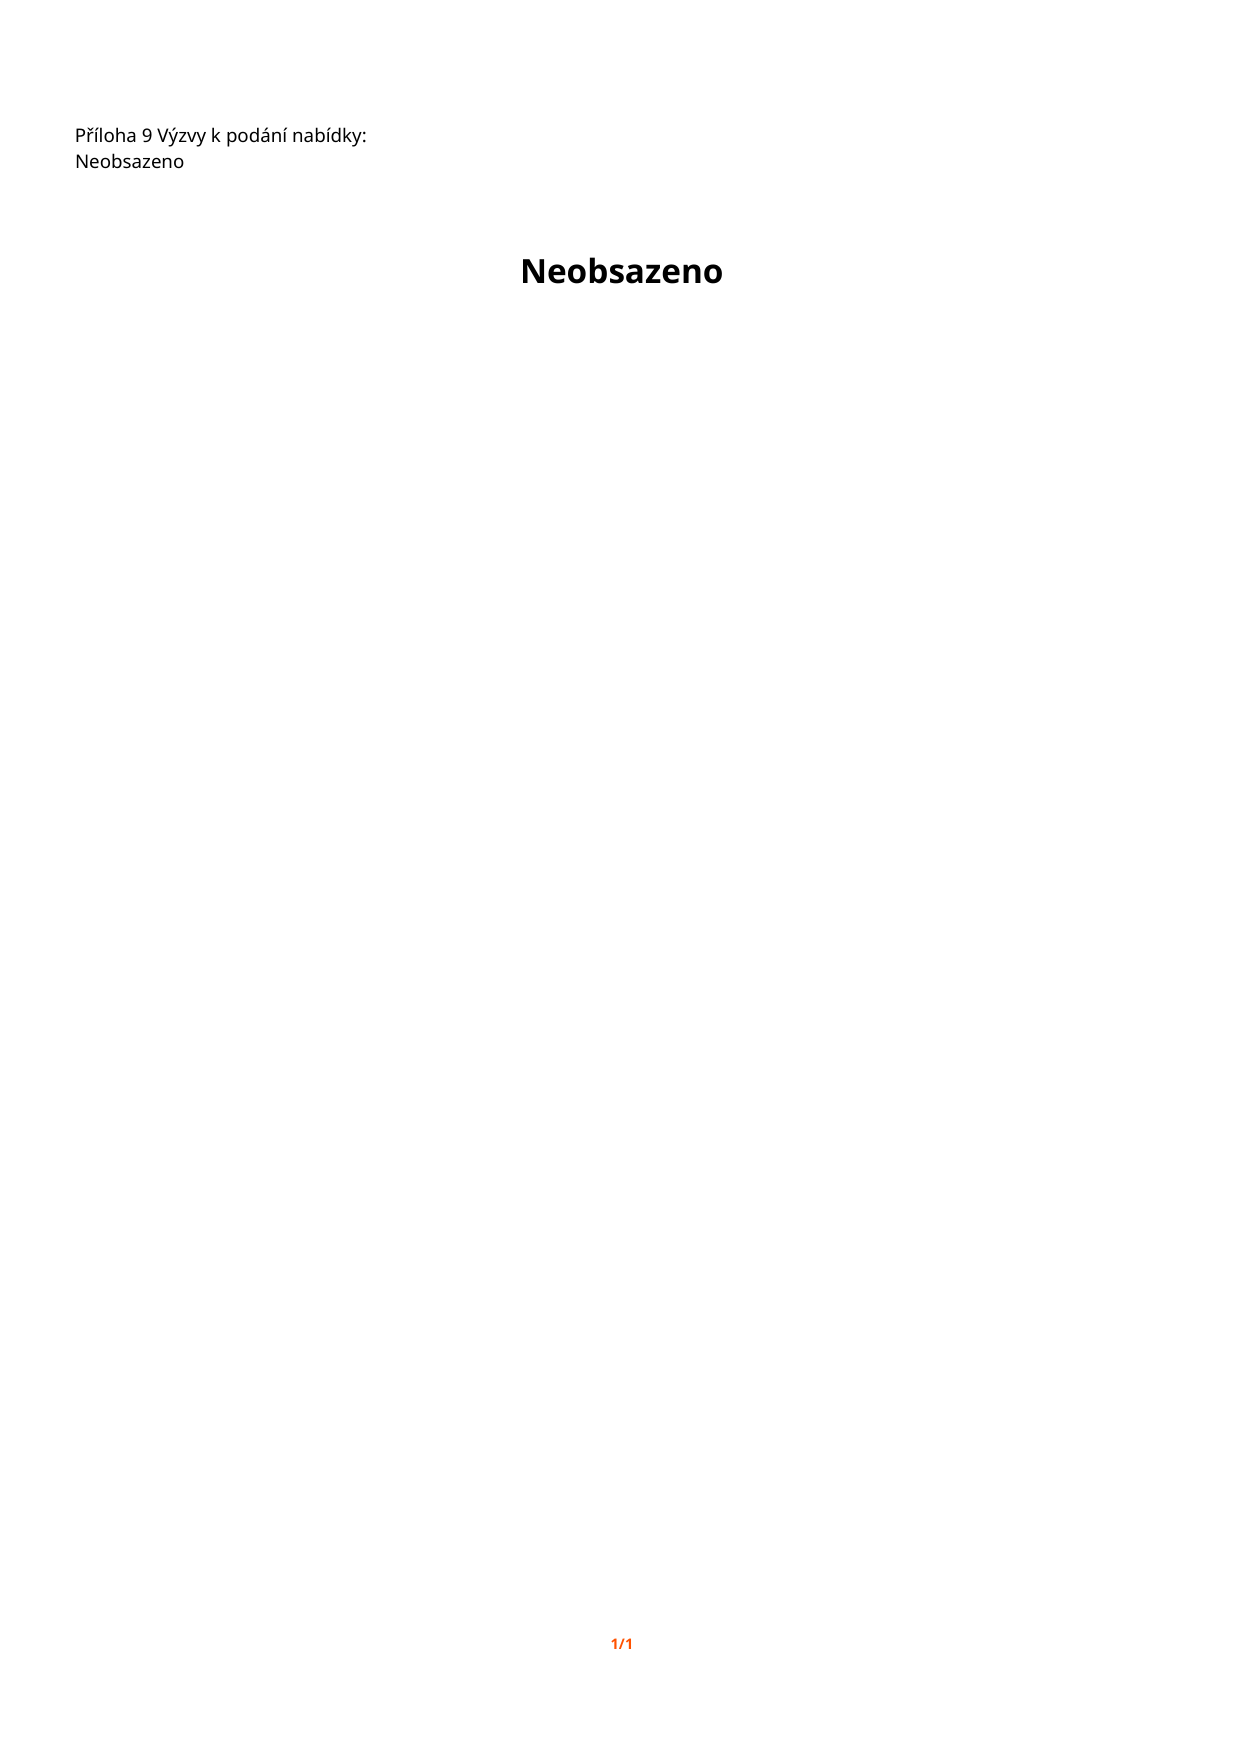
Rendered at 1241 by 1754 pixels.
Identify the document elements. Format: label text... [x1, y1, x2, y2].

title Neobsazeno [77, 248, 1166, 293]
